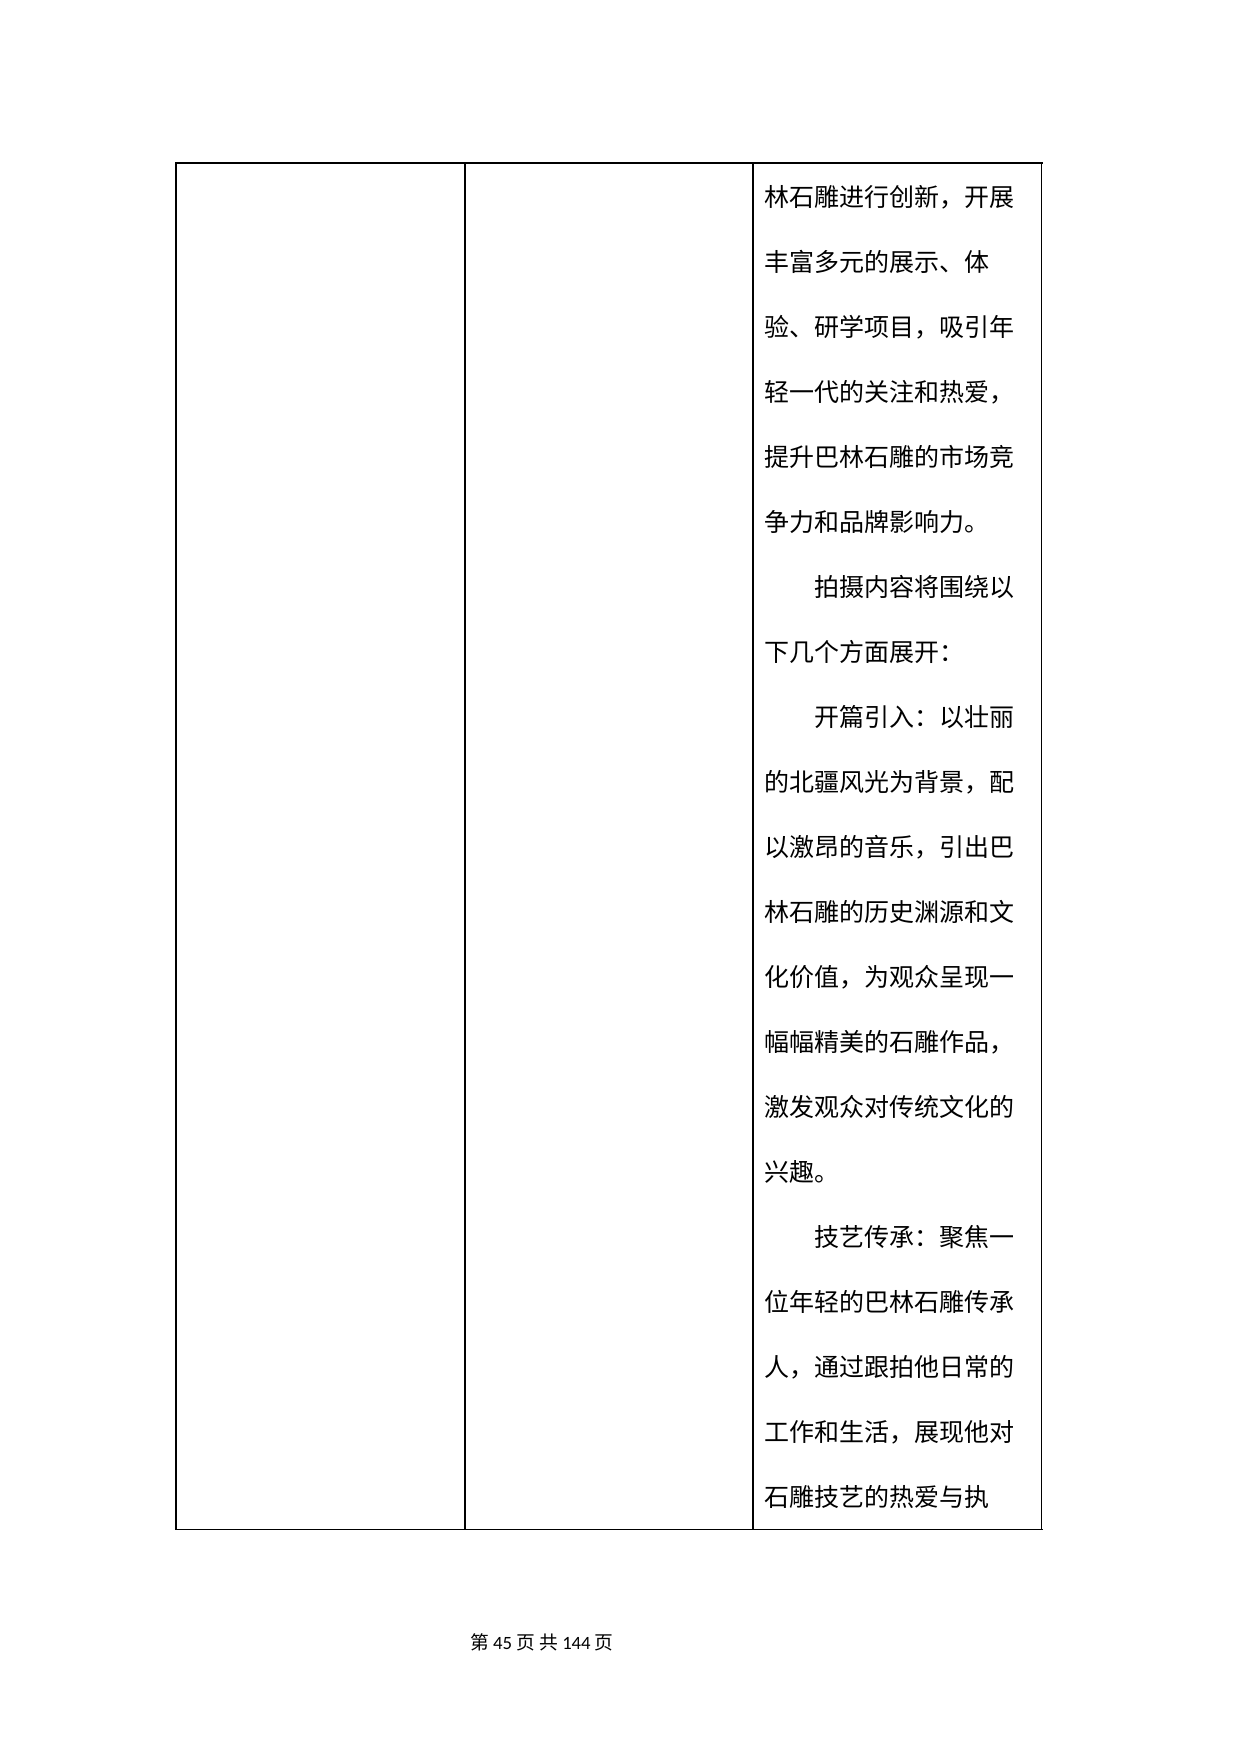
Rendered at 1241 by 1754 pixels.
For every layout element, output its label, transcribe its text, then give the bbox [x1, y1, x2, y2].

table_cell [754, 164, 1041, 1528]
table_cell [466, 164, 752, 1528]
table_cell 1 [177, 164, 464, 1528]
